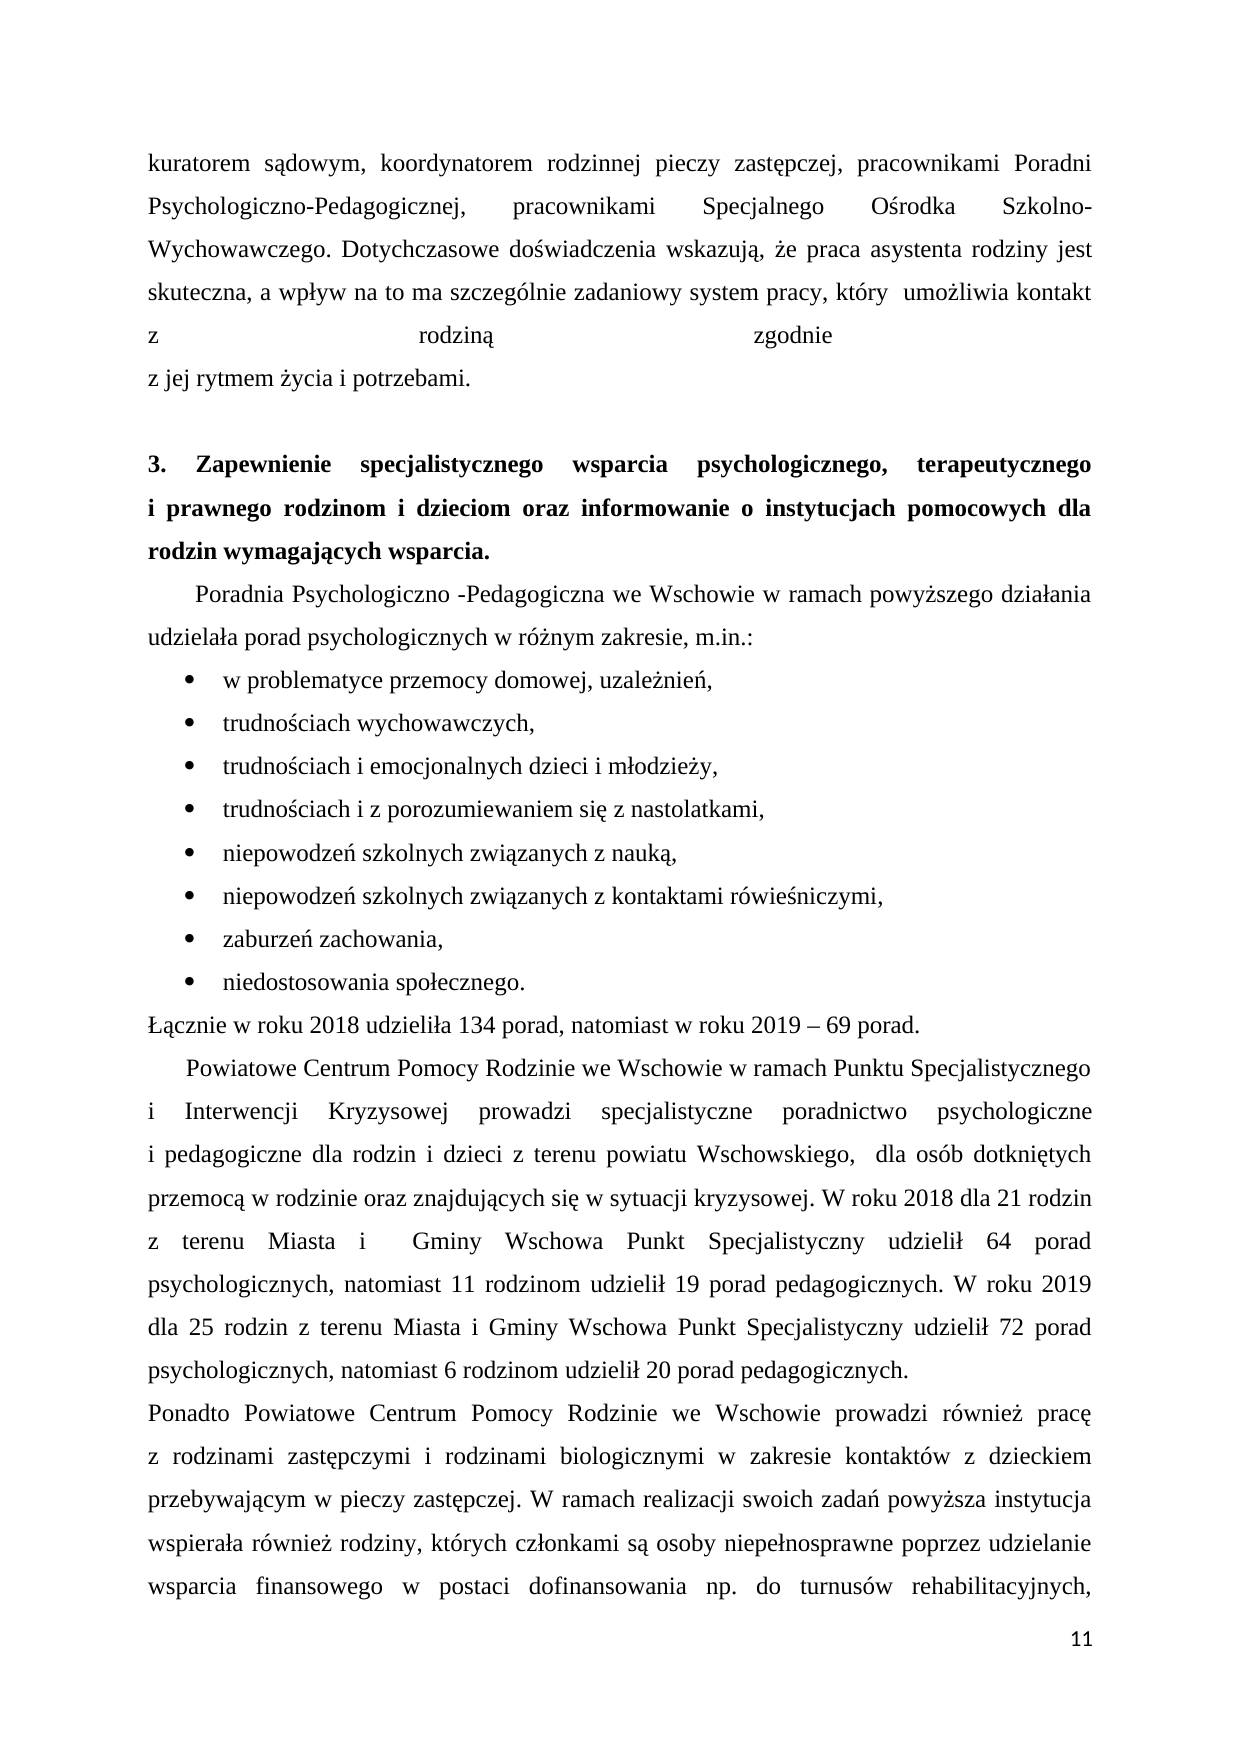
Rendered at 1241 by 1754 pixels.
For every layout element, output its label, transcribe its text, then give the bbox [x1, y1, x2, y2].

list w problematyce przemocy domowej, uzależnień, [185, 665, 1093, 694]
text 3. Zapewnienie specjalistycznego wsparcia psychologicznego, terapeutycznego i prawnego rodzinom i dzieciom oraz informowanie o instytucjach pomocowych dla rodzin wymagających wsparcia. [148, 449, 1093, 564]
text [148, 148, 1093, 392]
list niedostosowania społecznego. [185, 967, 1093, 996]
text Łącznie w roku 2018 udzieliła 134 porad, natomiast w roku 2019 – 69 porad. [148, 1010, 1093, 1039]
list trudnościach i z porozumiewaniem się z nastolatkami, [185, 794, 1093, 823]
list trudnościach i emocjonalnych dzieci i młodzieży, [185, 751, 1093, 780]
list trudnościach wychowawczych, [185, 708, 1093, 737]
text Powiatowe Centrum Pomocy Rodzinie we Wschowie w ramach Punktu Specjalistycznego i Interwencji Kryzysowej prowadzi specjalistyczne poradnictwo psychologiczne i pedagogiczne dla rodzin i dzieci z terenu powiatu Wschowskiego, dla osób dotkniętych przemocą w rodzinie oraz znajdujących się w sytuacji kryzysowej. W roku 2018 dla 21 rodzin z terenu Miasta i Gminy Wschowa Punkt Specjalistyczny udzielił 64 porad psychologicznych, natomiast 11 rodzinom udzielił 19 porad pedagogicznych. W roku 2019 dla 25 rodzin z terenu Miasta i Gminy Wschowa Punkt Specjalistyczny udzielił 72 porad psychologicznych, natomiast 6 rodzinom udzielił 20 porad pedagogicznych. [148, 1053, 1093, 1384]
list niepowodzeń szkolnych związanych z kontaktami rówieśniczymi, [185, 881, 1093, 909]
list niepowodzeń szkolnych związanych z nauką, [185, 838, 1093, 866]
list zaburzeń zachowania, [185, 924, 1093, 953]
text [148, 1398, 1093, 1599]
text Poradnia Psychologiczno -Pedagogiczna we Wschowie w ramach powyższego działania udzielała porad psychologicznych w różnym zakresie, m.in.: [148, 579, 1093, 651]
